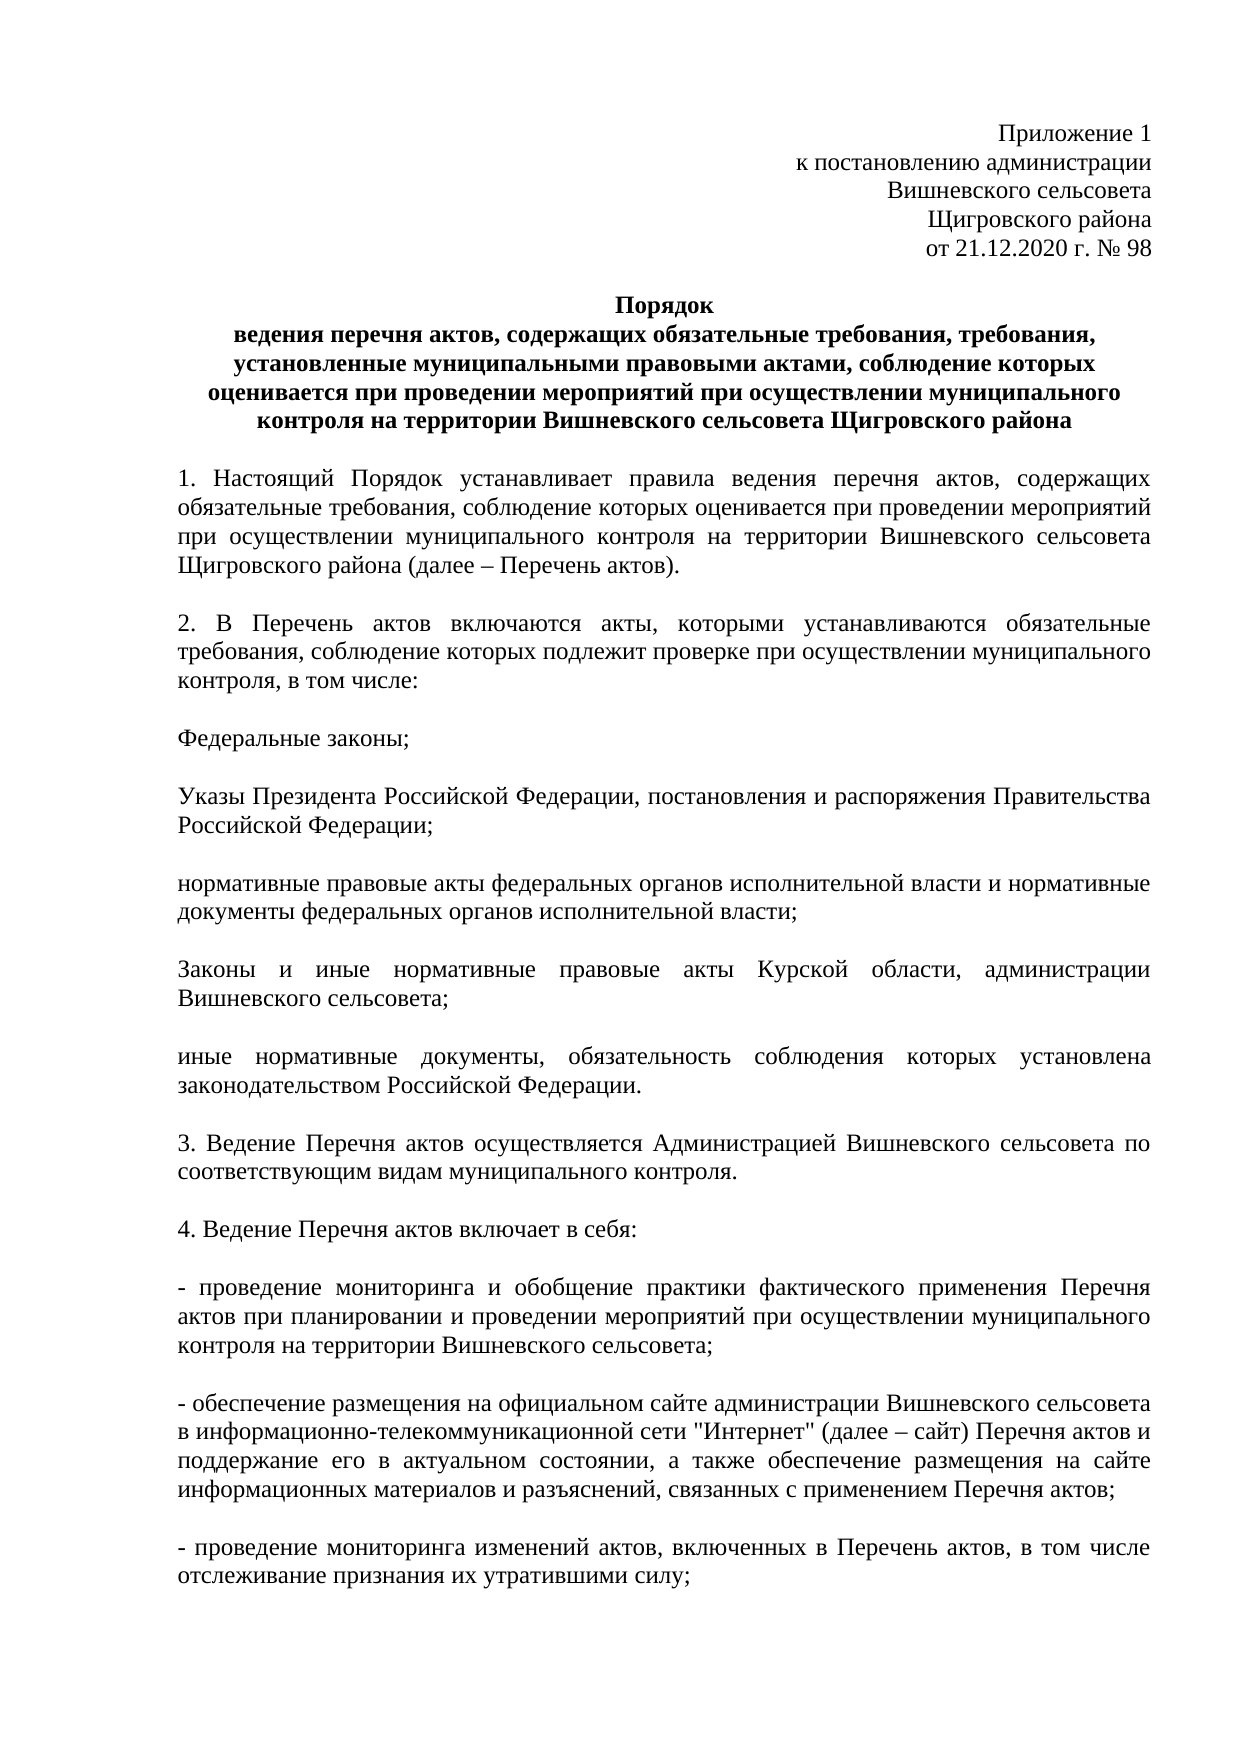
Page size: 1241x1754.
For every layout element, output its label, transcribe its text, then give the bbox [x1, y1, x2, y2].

text Федеральные законы; [177, 723, 1152, 752]
text иные нормативные документы, обязательность соблюдения которых установлена законодательством Российской Федерации. [177, 1041, 1152, 1098]
text Приложение 1 [177, 118, 1152, 147]
text - обеспечение размещения на официальном сайте администрации Вишневского сельсовета в информационно-телекоммуникационной сети "Интернет" (далее – сайт) Перечня актов и поддержание его в актуальном состоянии, а также обеспечение размещения на сайте информационных материалов и разъяснений, связанных с применением Перечня актов; [177, 1388, 1152, 1503]
text Порядок [177, 291, 1152, 319]
text Законы и иные нормативные правовые акты Курской области, администрации Вишневского сельсовета; [177, 954, 1152, 1012]
text 1. Настоящий Порядок устанавливает правила ведения перечня актов, содержащих обязательные требования, соблюдение которых оценивается при проведении мероприятий при осуществлении муниципального контроля на территории Вишневского сельсовета Щигровского района (далее – Перечень актов). [177, 463, 1152, 578]
text - проведение мониторинга и обобщение практики фактического применения Перечня актов при планировании и проведении мероприятий при осуществлении муниципального контроля на территории Вишневского сельсовета; [177, 1272, 1152, 1358]
text - проведение мониторинга изменений актов, включенных в Перечень актов, в том числе отслеживание признания их утратившими силу; [177, 1532, 1152, 1589]
text Указы Президента Российской Федерации, постановления и распоряжения Правительства Российской Федерации; [177, 781, 1152, 838]
text 2. В Перечень актов включаются акты, которыми устанавливаются обязательные требования, соблюдение которых подлежит проверке при осуществлении муниципального контроля, в том числе: [177, 608, 1152, 694]
text 3. Ведение Перечня актов осуществляется Администрацией Вишневского сельсовета по соответствующим видам муниципального контроля. [177, 1128, 1152, 1185]
text от 21.12.2020 г. № 98 [177, 233, 1152, 262]
text нормативные правовые акты федеральных органов исполнительной власти и нормативные документы федеральных органов исполнительной власти; [177, 868, 1152, 925]
text Вишневского сельсовета [177, 176, 1152, 204]
text ведения перечня актов, содержащих обязательные требования, требования, установленные муниципальными правовыми актами, соблюдение которых оценивается при проведении мероприятий при осуществлении муниципального контроля на территории Вишневского сельсовета Щигровского района [177, 319, 1152, 434]
text Щигровского района [177, 204, 1152, 233]
text 4. Ведение Перечня актов включает в себя: [177, 1214, 1152, 1243]
text к постановлению администрации [177, 147, 1152, 176]
